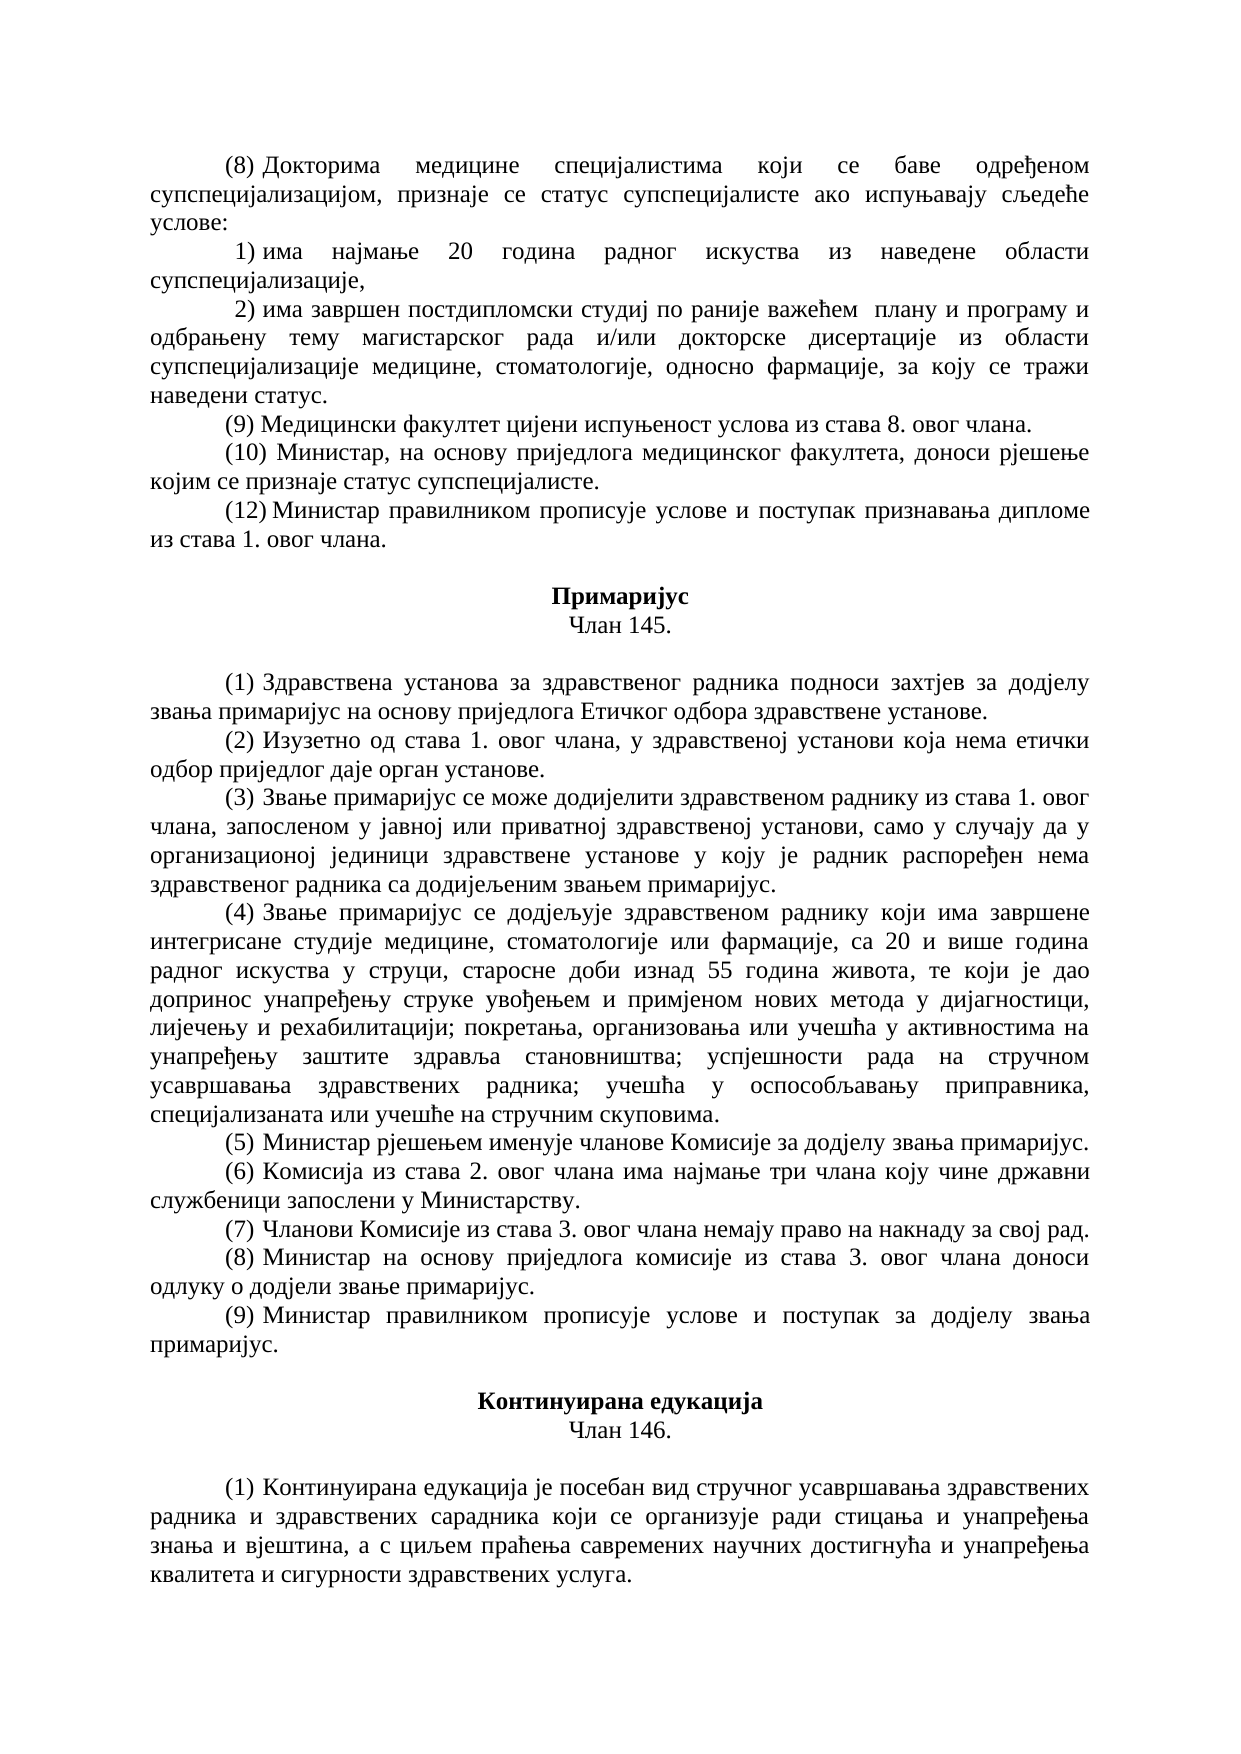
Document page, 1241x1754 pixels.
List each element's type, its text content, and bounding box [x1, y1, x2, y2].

text (9) Медицински факултет цијени испуњеност услова из става 8. овог члана. [150, 409, 1090, 437]
text Члан 146. [150, 1415, 1090, 1444]
list има најмање 20 година радног искуства из наведене области супспецијализације, [150, 236, 1090, 294]
list Министар на основу приједлога комисије из става 3. овог члана доноси одлуку о додјели звање примаријус. [150, 1242, 1090, 1300]
text Примаријус [150, 581, 1090, 610]
list Здравствена установа за здравственог радника подноси захтјев за додјелу звања примаријус на основу приједлога Етичког одбора здравствене установе. [150, 667, 1090, 725]
text Континуирана едукација [150, 1386, 1090, 1415]
list Министар правилником прописује услове и поступак признавања дипломе из става 1. овог члана. [150, 495, 1090, 552]
text Члан 145. [150, 610, 1090, 639]
list Звање примаријус се додјељује здравственом раднику који има завршене интегрисане студије медицине, стоматологије или фармације, са 20 и више година радног искуства у струци, старосне доби изнад 55 година живота, те који је дао допринос унапређењу струке увођењем и примјеном нових метода у дијагностици, лијечењу и рехабилитацији; покретања, организовања или учешћа у активностима на унапређењу заштите здравља становништва; успјешности рада на стручном усавршавања здравствених радника; учешћа у оспособљавању приправника, специјализаната или учешће на стручним скуповима. [150, 897, 1090, 1127]
list Континуирана едукација је посебан вид стручног усавршавања здравствених радника и здравствених сарадника који се организује ради стицања и унапређења знања и вјештина, а с циљем праћења савремених научних достигнућа и унапређења квалитета и сигурности здравствених услуга. [150, 1472, 1090, 1587]
list Докторима медицине специјалистима који се баве одређеном супспецијализацијом, признаје се статус супспецијалисте ако испуњавају сљедеће услове: [150, 150, 1090, 236]
list Чланови Комисије из става 3. овог члана немају право на накнаду за свој рад. [150, 1214, 1090, 1242]
list Звање примаријус се може додијелити здравственом раднику из става 1. овог члана, запосленом у јавној или приватној здравственој установи, само у случају да у организационој јединици здравствене установе у коју је радник распоређен нема здравственог радника са додијељеним звањем примаријус. [150, 782, 1090, 897]
list Комисија из става 2. овог члана има најмање три члана коју чине државни службеници запослени у Министарству. [150, 1156, 1090, 1214]
text (10) Министар, на основу приједлога медицинског факултета, доноси рјешење којим се признаје статус супспецијалисте. [150, 437, 1090, 495]
list Министар правилником прописује услове и поступак за додјелу звања примаријус. [150, 1300, 1090, 1357]
list има завршен постдипломски студиј по раније важећем плану и програму и одбрањену тему магистарског рада и/или докторске дисертације из области супспецијализације медицине, стоматологије, односно фармације, за коју се тражи наведени статус. [150, 294, 1090, 409]
list Министар рјешењем именује чланове Комисије за додјелу звања примаријус. [150, 1127, 1090, 1156]
list Изузетно од става 1. овог члана, у здравственој установи која нема етички одбор приједлог даје орган установе. [150, 725, 1090, 782]
